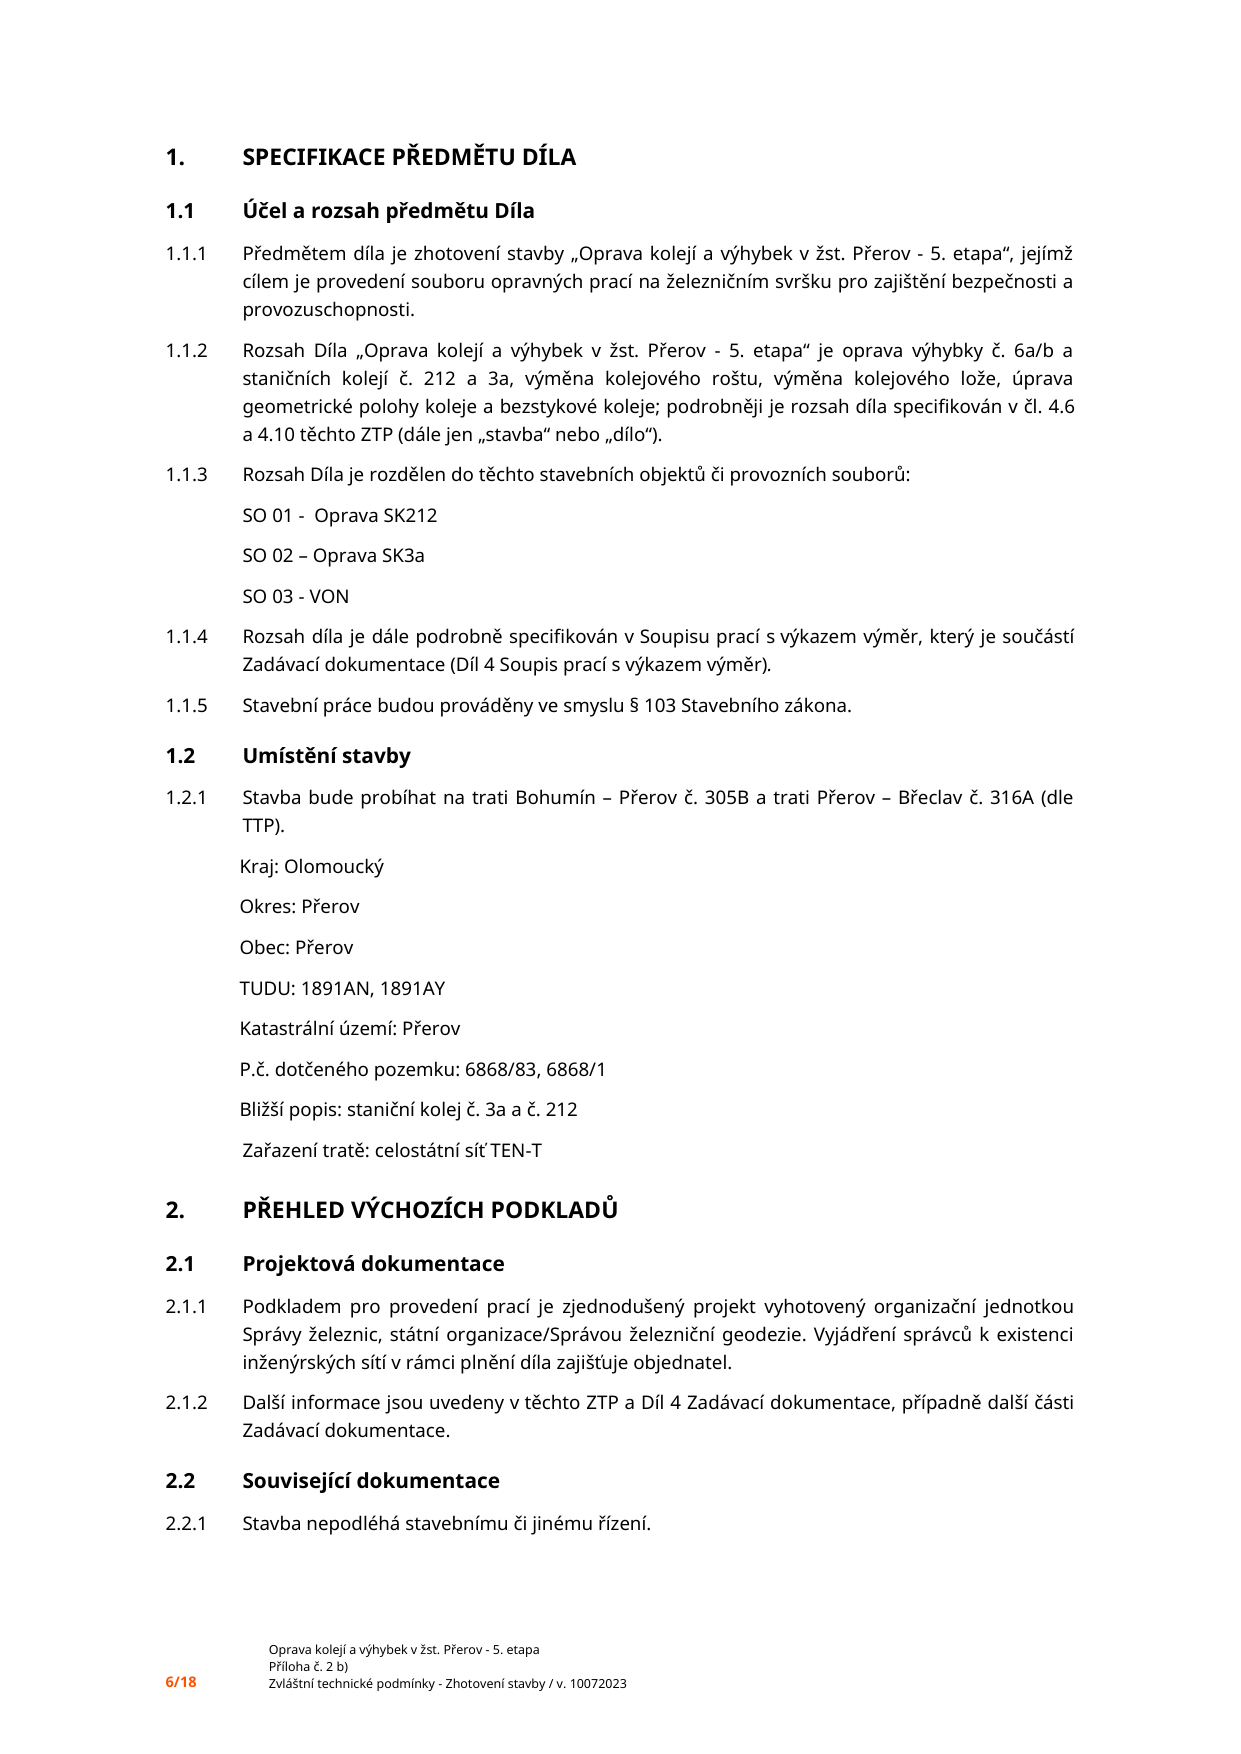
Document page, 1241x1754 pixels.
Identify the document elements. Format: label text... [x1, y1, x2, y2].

list P.č. dotčeného pozemku: 6868/83, 6868/1 [165, 1056, 1075, 1081]
list Zařazení tratě: celostátní síť TEN-T [242, 1137, 1075, 1162]
text Stavba nepodléhá stavebnímu či jinému řízení. [165, 1510, 1075, 1536]
text Související dokumentace [165, 1466, 1075, 1495]
list SO 01 - Oprava SK212 [242, 502, 1075, 527]
text Rozsah díla je dále podrobně specifikován v Soupisu prací s výkazem výměr, který je součástí Zadávací dokumentace (Díl 4 Soupis prací s výkazem výměr). [165, 623, 1075, 677]
list Okres: Přerov [165, 894, 1075, 919]
list Obec: Přerov [165, 934, 1075, 960]
list SO 03 - VON [242, 583, 1075, 608]
text Rozsah Díla je rozdělen do těchto stavebních objektů či provozních souborů: [165, 461, 1075, 487]
list SO 02 – Oprava SK3a [242, 542, 1075, 568]
list Kraj: Olomoucký [165, 853, 1075, 879]
text Podkladem pro provedení prací je zjednodušený projekt vyhotovený organizační jednotkou Správy železnic, státní organizace/Správou železniční geodezie. Vyjádření správců k existenci inženýrských sítí v rámci plnění díla zajišťuje objednatel. [165, 1293, 1075, 1374]
list TUDU: 1891AN, 1891AY [165, 975, 1075, 1000]
text Účel a rozsah předmětu Díla [165, 197, 1075, 225]
list Bližší popis: staniční kolej č. 3a a č. 212 [165, 1096, 1075, 1122]
text Stavba bude probíhat na trati Bohumín – Přerov č. 305B a trati Přerov – Břeclav č. 316A (dle TTP). [165, 785, 1075, 838]
list Katastrální území: Přerov [165, 1015, 1075, 1041]
text Projektová dokumentace [165, 1249, 1075, 1278]
text Umístění stavby [165, 741, 1075, 769]
text Předmětem díla je zhotovení stavby „Oprava kolejí a výhybek v žst. Přerov - 5. etapa“, jejímž cílem je provedení souboru opravných prací na železničním svršku pro zajištění bezpečnosti a provozuschopnosti. [165, 240, 1075, 322]
text Další informace jsou uvedeny v těchto ZTP a Díl 4 Zadávací dokumentace, případně další části Zadávací dokumentace. [165, 1389, 1075, 1443]
text SPECIFIKACE PŘEDMĚTU DÍLA [165, 141, 1075, 173]
text PŘEHLED VÝCHOZÍCH PODKLADŮ [165, 1194, 1075, 1225]
text Stavební práce budou prováděny ve smyslu § 103 Stavebního zákona. [165, 692, 1075, 718]
text Rozsah Díla „Oprava kolejí a výhybek v žst. Přerov - 5. etapa“ je oprava výhybky č. 6a/b a staničních kolejí č. 212 a 3a, výměna kolejového roštu, výměna kolejového lože, úprava geometrické polohy koleje a bezstykové koleje; podrobněji je rozsah díla specifikován v čl. 4.6 a 4.10 těchto ZTP (dále jen „stavba“ nebo „dílo“). [165, 337, 1075, 446]
